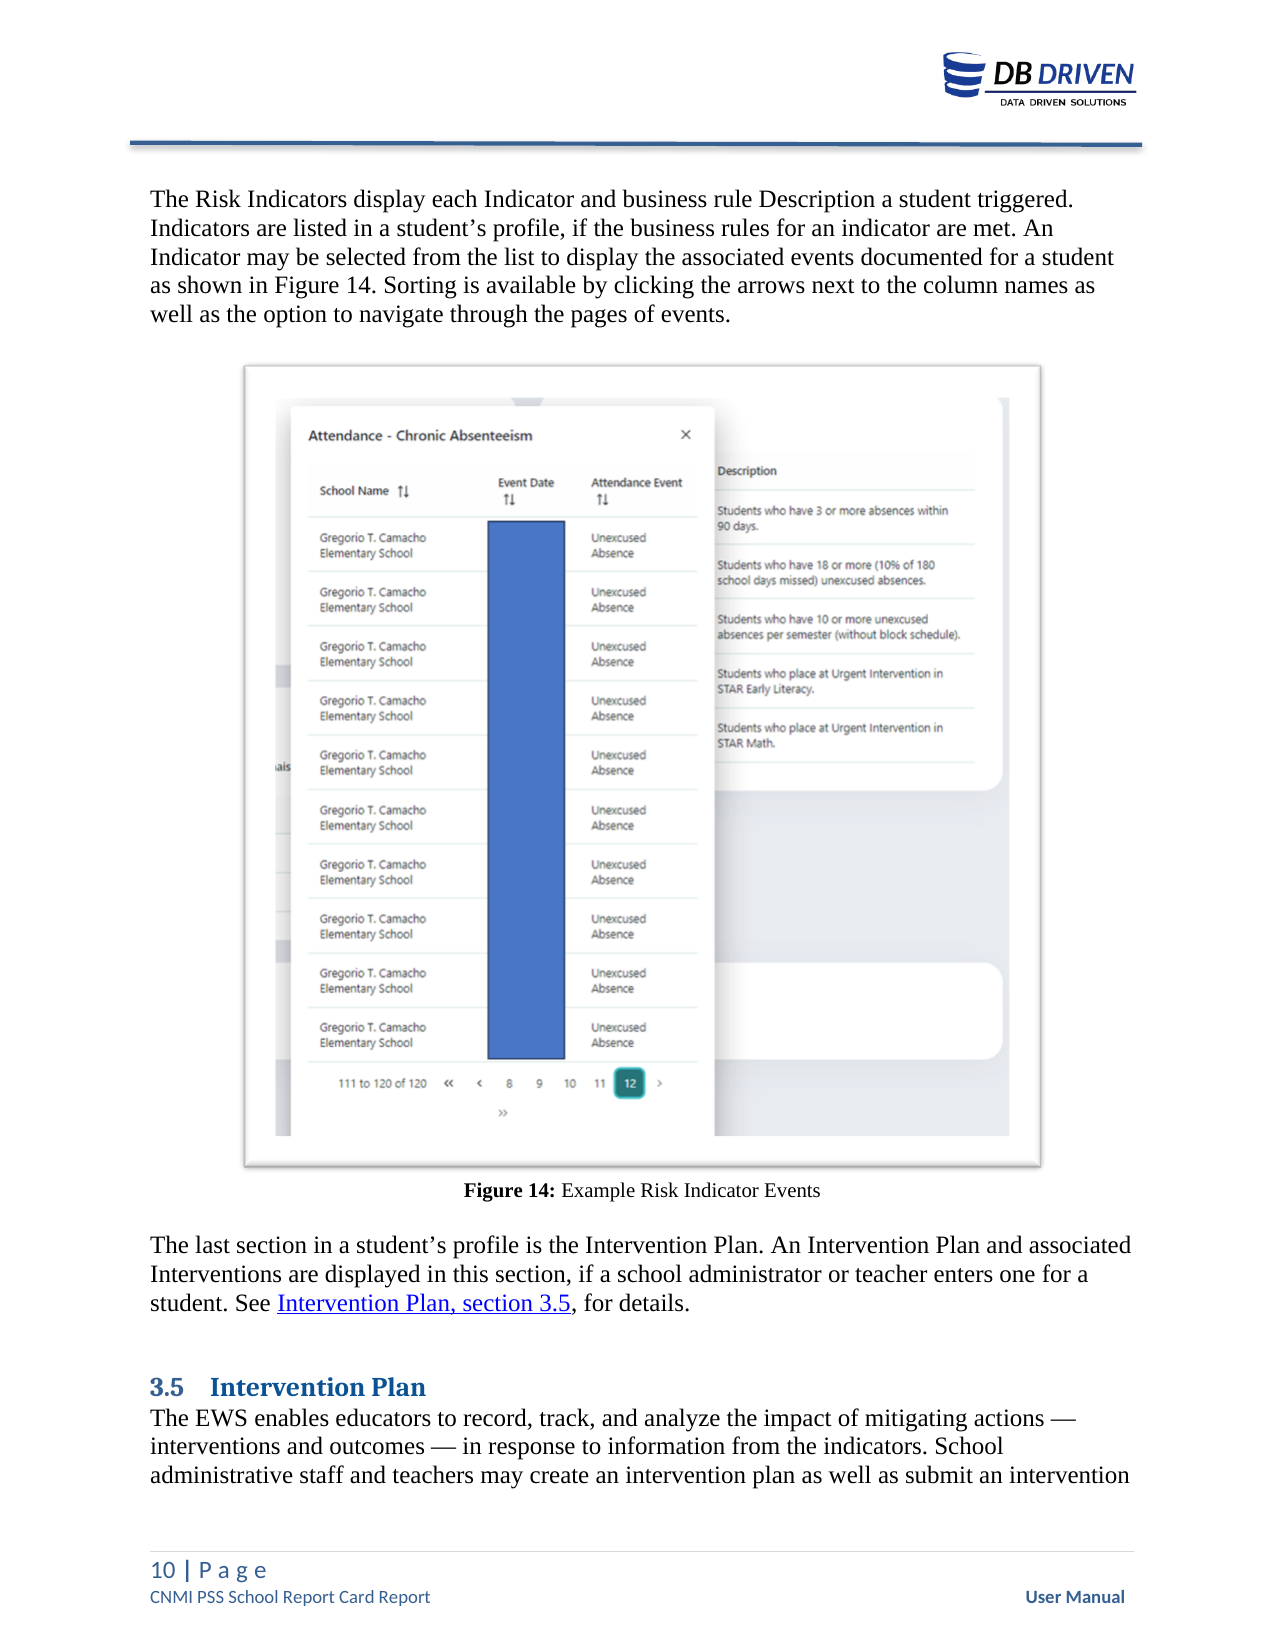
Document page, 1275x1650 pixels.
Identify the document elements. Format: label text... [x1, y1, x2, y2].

subtitle Intervention Plan [150, 1372, 1134, 1403]
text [150, 1403, 1134, 1489]
picture [234, 356, 1051, 1178]
text The last section in a student’s profile is the Intervention Plan. An Intervention Plan and associated Interventions are displayed in this section, if a school administrator or teacher enters one for a student. See Intervention Plan, section 3.5, for details. [150, 1230, 1134, 1317]
text Figure 14: Example Risk Indicator Events [150, 1178, 1134, 1202]
text The Risk Indicators display each Indicator and business rule Description a student triggered. Indicators are listed in a student’s profile, if the business rules for an indicator are met. An Indicator may be selected from the list to display the associated events documented for a student as shown in Figure 14. Sorting is available by clicking the arrows next to the column names as well as the option to navigate through the pages of events. [150, 184, 1134, 328]
picture [942, 51, 1137, 106]
